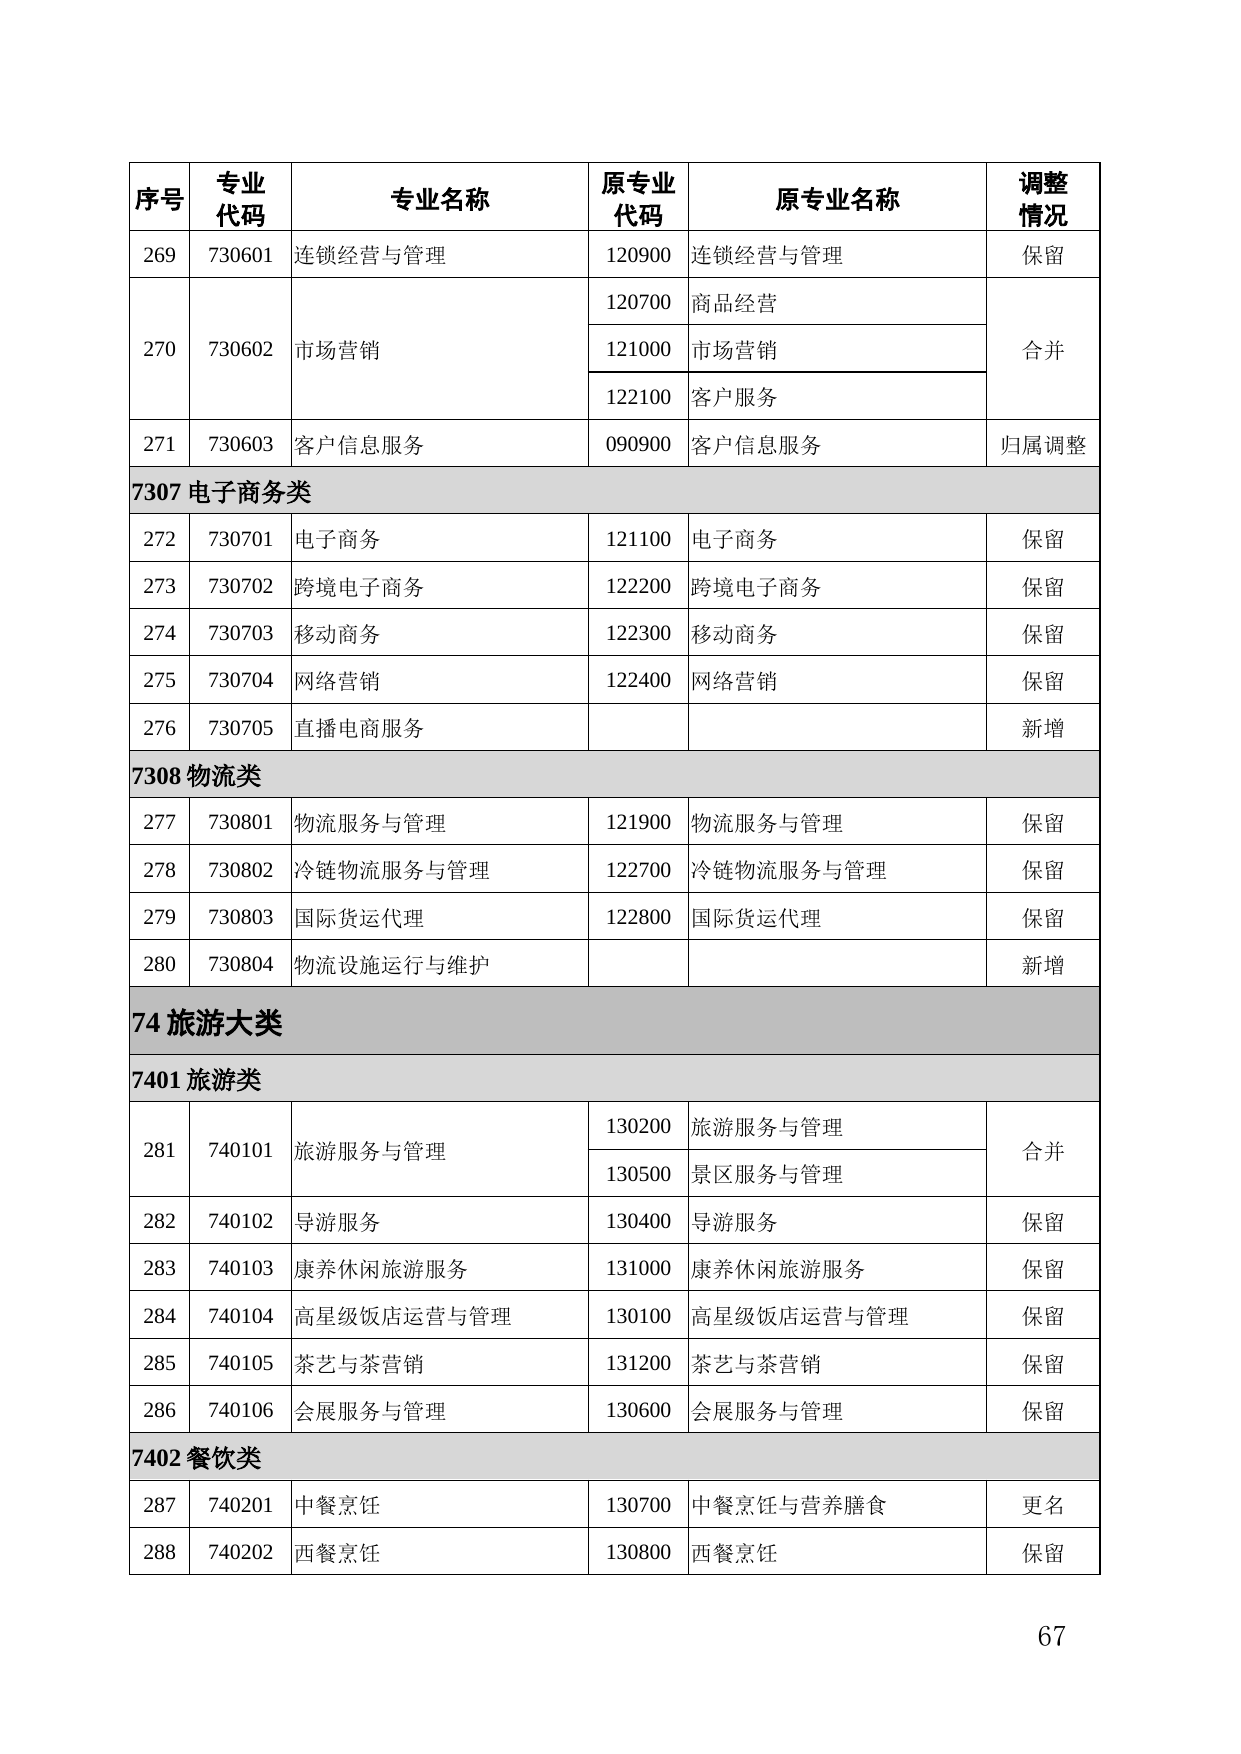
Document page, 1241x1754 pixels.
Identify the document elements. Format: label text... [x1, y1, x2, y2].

table_cell 保留 [987, 562, 1099, 608]
table_cell 740104 [190, 1291, 291, 1338]
table_cell 121100 [589, 514, 688, 561]
table_cell 商品经营 [689, 278, 986, 324]
table_cell [589, 704, 688, 750]
table_cell 280 [130, 940, 189, 986]
table_header 专业名称 [292, 163, 588, 229]
table_header 原专业名称 [689, 163, 986, 229]
table_cell 高星级饭店运营与管理 [689, 1291, 986, 1338]
table_cell 130100 [589, 1291, 688, 1338]
table_cell 730801 [190, 798, 291, 844]
table_cell 会展服务与管理 [689, 1386, 986, 1432]
table_cell 281 [130, 1102, 189, 1196]
table_cell 7402餐饮类 [130, 1433, 1099, 1479]
table_cell 归属调整 [987, 420, 1099, 466]
table_cell 跨境电子商务 [689, 562, 986, 608]
table_header 专业 代码 [190, 163, 291, 229]
table_cell 269 [130, 231, 189, 277]
table_cell 冷链物流服务与管理 [689, 845, 986, 892]
table_cell 275 [130, 656, 189, 702]
table_cell 131200 [589, 1339, 688, 1385]
table_cell 130800 [589, 1528, 688, 1574]
table_cell 120700 [589, 278, 688, 324]
table_cell 730602 [190, 278, 291, 419]
table_cell 冷链物流服务与管理 [292, 845, 588, 892]
table_cell 新增 [987, 704, 1099, 750]
table_cell 高星级饭店运营与管理 [292, 1291, 588, 1338]
table_cell 274 [130, 609, 189, 655]
table_cell 保留 [987, 1339, 1099, 1385]
table_cell 保留 [987, 893, 1099, 939]
table_cell 74旅游大类 [130, 987, 1099, 1054]
table_cell 保留 [987, 798, 1099, 844]
table_cell 272 [130, 514, 189, 561]
table_cell 保留 [987, 656, 1099, 702]
table_cell 121900 [589, 798, 688, 844]
table_cell 287 [130, 1481, 189, 1527]
table_cell 更名 [987, 1481, 1099, 1527]
table_cell 客户服务 [689, 373, 986, 419]
table_cell 保留 [987, 1291, 1099, 1338]
table_cell 西餐烹饪 [689, 1528, 986, 1574]
table_cell 730802 [190, 845, 291, 892]
table_cell 景区服务与管理 [689, 1150, 986, 1196]
table_cell 保留 [987, 514, 1099, 561]
table_cell 130600 [589, 1386, 688, 1432]
table_cell 连锁经营与管理 [689, 231, 986, 277]
table_cell 物流服务与管理 [689, 798, 986, 844]
table_cell 保留 [987, 1386, 1099, 1432]
table_cell 7307电子商务类 [130, 467, 1099, 513]
table_cell 直播电商服务 [292, 704, 588, 750]
table_cell 122800 [589, 893, 688, 939]
table_cell 客户信息服务 [292, 420, 588, 466]
table_cell 会展服务与管理 [292, 1386, 588, 1432]
table_cell 730701 [190, 514, 291, 561]
table_cell 导游服务 [292, 1197, 588, 1243]
table_cell 730601 [190, 231, 291, 277]
table_cell 285 [130, 1339, 189, 1385]
table_cell 跨境电子商务 [292, 562, 588, 608]
table_cell 122300 [589, 609, 688, 655]
table_cell 电子商务 [292, 514, 588, 561]
table_cell 279 [130, 893, 189, 939]
table_cell 新增 [987, 940, 1099, 986]
table_header 调整 情况 [987, 163, 1099, 229]
table_cell 物流服务与管理 [292, 798, 588, 844]
table_cell 122400 [589, 656, 688, 702]
table_cell 市场营销 [292, 278, 588, 419]
table_cell 保留 [987, 609, 1099, 655]
table_cell 保留 [987, 1528, 1099, 1574]
table_cell 090900 [589, 420, 688, 466]
table_cell 730804 [190, 940, 291, 986]
table_cell 康养休闲旅游服务 [292, 1244, 588, 1290]
table_cell 122200 [589, 562, 688, 608]
table_cell 中餐烹饪与营养膳食 [689, 1481, 986, 1527]
table_cell 730702 [190, 562, 291, 608]
table_cell 730704 [190, 656, 291, 702]
table_cell 286 [130, 1386, 189, 1432]
table_cell 旅游服务与管理 [689, 1102, 986, 1148]
table_cell 740201 [190, 1481, 291, 1527]
table_cell 茶艺与茶营销 [292, 1339, 588, 1385]
table_cell 西餐烹饪 [292, 1528, 588, 1574]
table_cell 271 [130, 420, 189, 466]
table_cell 网络营销 [292, 656, 588, 702]
table_cell 130700 [589, 1481, 688, 1527]
table_cell 273 [130, 562, 189, 608]
table_cell 客户信息服务 [689, 420, 986, 466]
table_cell 中餐烹饪 [292, 1481, 588, 1527]
table_cell 移动商务 [689, 609, 986, 655]
table_cell 277 [130, 798, 189, 844]
table_cell 保留 [987, 231, 1099, 277]
table_header 序号 [130, 163, 189, 229]
table_cell 730705 [190, 704, 291, 750]
table_cell 合并 [987, 278, 1099, 419]
table_cell 740102 [190, 1197, 291, 1243]
table_cell 移动商务 [292, 609, 588, 655]
table_cell 电子商务 [689, 514, 986, 561]
table_cell 连锁经营与管理 [292, 231, 588, 277]
table_cell 284 [130, 1291, 189, 1338]
table_cell 282 [130, 1197, 189, 1243]
table_cell 740103 [190, 1244, 291, 1290]
table_cell 茶艺与茶营销 [689, 1339, 986, 1385]
table_cell 市场营销 [689, 325, 986, 371]
table_cell 国际货运代理 [292, 893, 588, 939]
table_cell [589, 940, 688, 986]
table_cell 130400 [589, 1197, 688, 1243]
table_cell 旅游服务与管理 [292, 1102, 588, 1196]
table_cell 122700 [589, 845, 688, 892]
table_cell 283 [130, 1244, 189, 1290]
table_cell 物流设施运行与维护 [292, 940, 588, 986]
table_cell 国际货运代理 [689, 893, 986, 939]
table_cell 730603 [190, 420, 291, 466]
table_cell 278 [130, 845, 189, 892]
table_cell 120900 [589, 231, 688, 277]
table_cell 270 [130, 278, 189, 419]
table_cell 131000 [589, 1244, 688, 1290]
table_cell 740105 [190, 1339, 291, 1385]
table_cell 康养休闲旅游服务 [689, 1244, 986, 1290]
table_cell 730803 [190, 893, 291, 939]
table_cell 130500 [589, 1150, 688, 1196]
table_cell 7308物流类 [130, 751, 1099, 797]
table_cell 导游服务 [689, 1197, 986, 1243]
table_cell 122100 [589, 373, 688, 419]
table_cell 保留 [987, 1244, 1099, 1290]
table_cell 740202 [190, 1528, 291, 1574]
table_cell 121000 [589, 325, 688, 371]
table_cell 740106 [190, 1386, 291, 1432]
table_cell 130200 [589, 1102, 688, 1148]
table_cell 7401旅游类 [130, 1055, 1099, 1101]
table_cell 288 [130, 1528, 189, 1574]
table_cell [689, 704, 986, 750]
table_cell 保留 [987, 845, 1099, 892]
table_header 原专业 代码 [589, 163, 688, 229]
table_cell 276 [130, 704, 189, 750]
table_cell 网络营销 [689, 656, 986, 702]
table_cell 740101 [190, 1102, 291, 1196]
table_cell [689, 940, 986, 986]
table_cell 合并 [987, 1102, 1099, 1196]
table_cell 保留 [987, 1197, 1099, 1243]
table_cell 730703 [190, 609, 291, 655]
